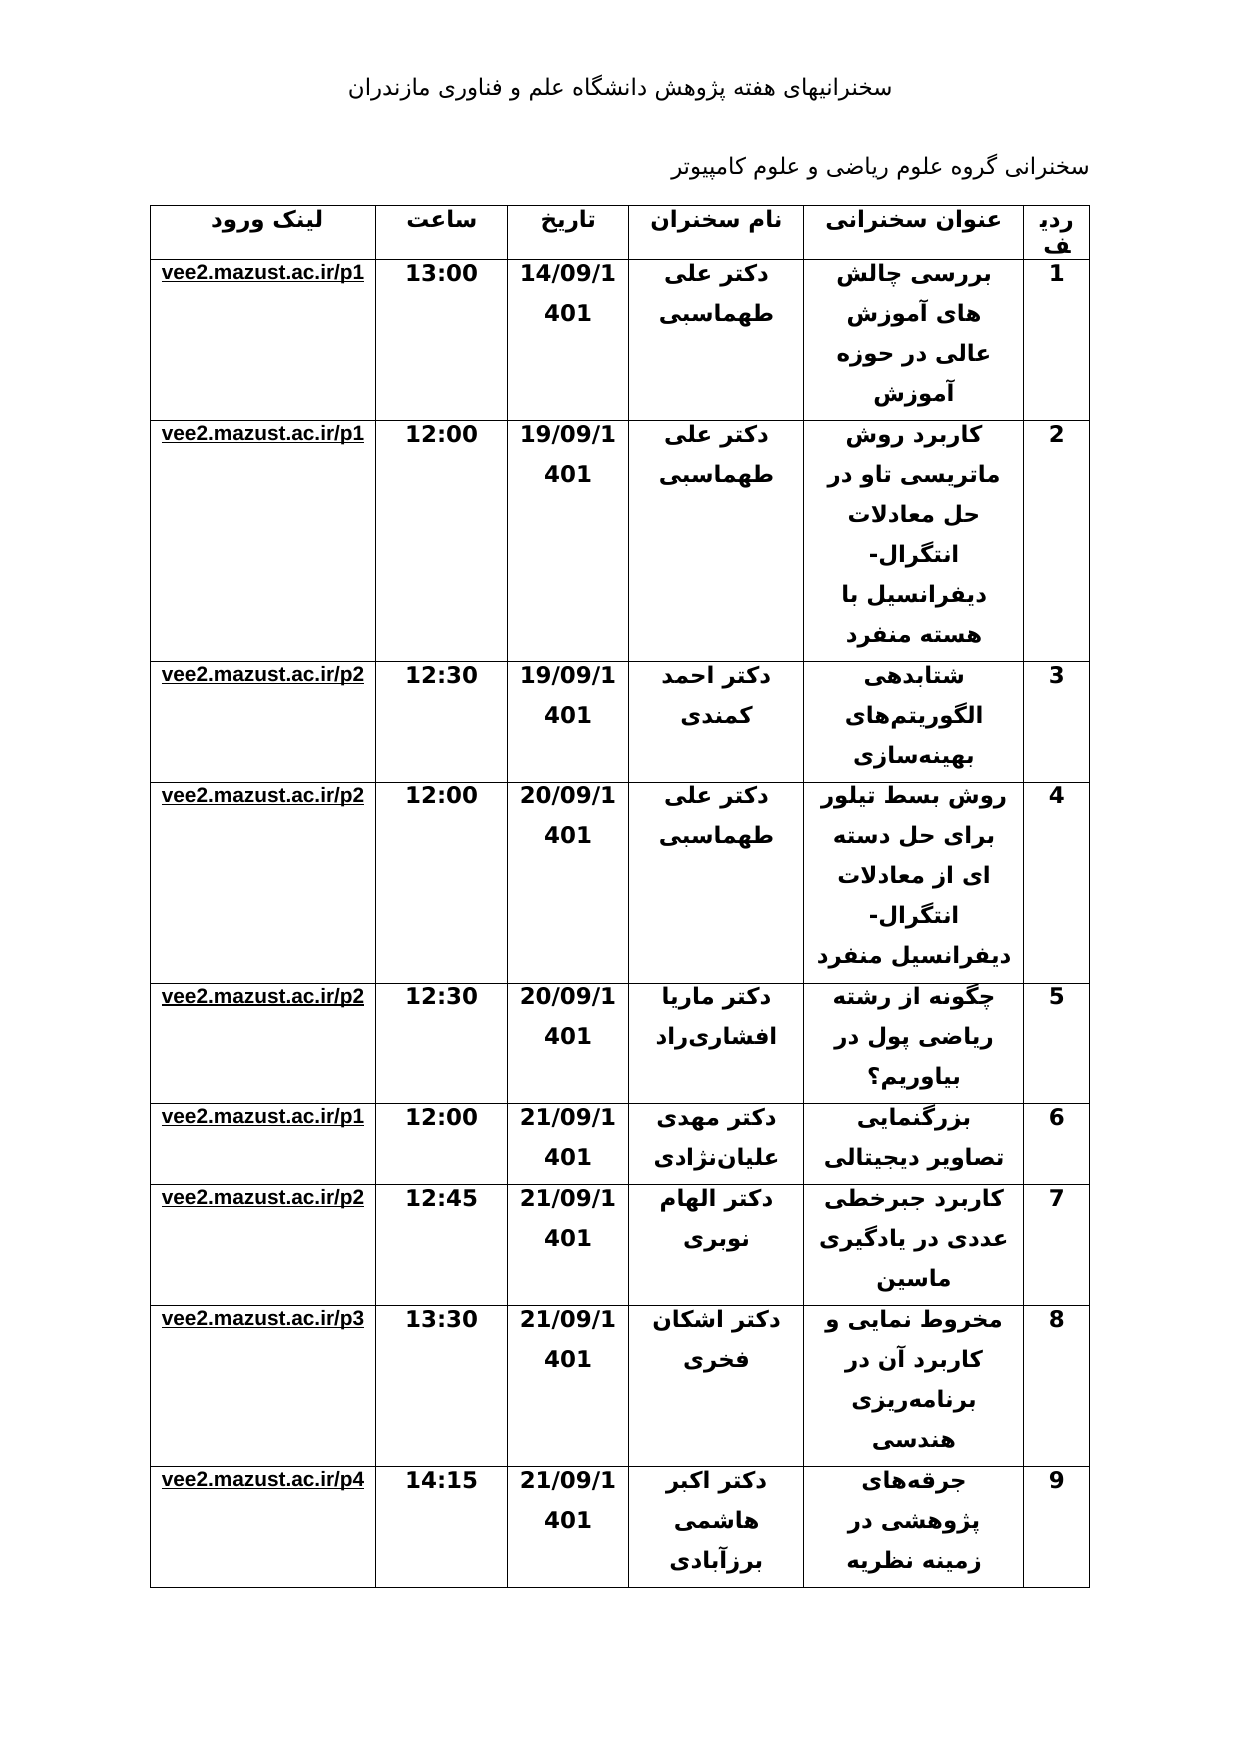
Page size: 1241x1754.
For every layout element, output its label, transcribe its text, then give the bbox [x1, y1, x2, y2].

table_cell 5 [1024, 984, 1089, 1103]
table_cell 8 [1024, 1306, 1089, 1466]
table_cell 20/09/1401 [508, 783, 628, 982]
table_cell 14/09/1401 [508, 260, 628, 420]
text سخنرانی گروه علوم ریاضی و علوم کامپیوتر [150, 153, 1090, 180]
table_cell 12:00 [376, 1104, 507, 1184]
table_cell 19/09/1401 [508, 421, 628, 661]
table_header نام سخنران [629, 206, 803, 259]
table_cell بزرگنمایی تصاویر دیجیتالی [804, 1104, 1023, 1184]
table_cell vee2.mazust.ac.ir/p1 [151, 421, 375, 661]
table_header عنوان سخنرانی [804, 206, 1023, 259]
table_cell چگونه از رشته ریاضی پول در بیاوریم؟ [804, 984, 1023, 1103]
table_cell vee2.mazust.ac.ir/p3 [151, 1306, 375, 1466]
table_cell شتابدهی الگوریتم‌های بهینه‌سازی [804, 662, 1023, 782]
table_cell 9 [1024, 1467, 1089, 1587]
table_cell vee2.mazust.ac.ir/p2 [151, 662, 375, 782]
table_cell دکتر اشکان فخری [629, 1306, 803, 1466]
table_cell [629, 1467, 803, 1587]
table_cell دکتر علی طهماسبی [629, 260, 803, 420]
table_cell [804, 1467, 1023, 1587]
table_cell 19/09/1401 [508, 662, 628, 782]
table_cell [151, 1467, 375, 1587]
table_cell 12:00 [376, 421, 507, 661]
table_header لینک ورود [151, 206, 375, 259]
table_cell 21/09/1401 [508, 1185, 628, 1305]
table_cell مخروط نمایی و کاربرد آن در برنامه‌ریزی هندسی [804, 1306, 1023, 1466]
table_cell 13:00 [376, 260, 507, 420]
table_cell vee2.mazust.ac.ir/p2 [151, 783, 375, 982]
table_cell دکتر احمد کمندی [629, 662, 803, 782]
table_cell کاربرد روش ماتریسی تاو در حل معادلات انتگرال-دیفرانسیل با هسته منفرد [804, 421, 1023, 661]
table_cell vee2.mazust.ac.ir/p1 [151, 260, 375, 420]
table_cell vee2.mazust.ac.ir/p2 [151, 984, 375, 1103]
table_cell دکتر مهدی علیان‌نژادی [629, 1104, 803, 1184]
table_cell بررسی چالش های آموزش عالی در حوزه آموزش [804, 260, 1023, 420]
table_cell 2 [1024, 421, 1089, 661]
table_cell 12:45 [376, 1185, 507, 1305]
table_cell کاربرد جبرخطی عددی در یادگیری ماسین [804, 1185, 1023, 1305]
table_cell vee2.mazust.ac.ir/p1 [151, 1104, 375, 1184]
table_cell دکتر الهام نوبری [629, 1185, 803, 1305]
table_cell 12:30 [376, 662, 507, 782]
table_header ساعت [376, 206, 507, 259]
table_header ردیف [1024, 206, 1089, 259]
table_cell 3 [1024, 662, 1089, 782]
table_cell 12:00 [376, 783, 507, 982]
table_cell دکتر علی طهماسبی [629, 783, 803, 982]
table_cell روش بسط تیلور برای حل دسته ای از معادلات انتگرال-دیفرانسیل منفرد [804, 783, 1023, 982]
table_cell vee2.mazust.ac.ir/p2 [151, 1185, 375, 1305]
table_cell 4 [1024, 783, 1089, 982]
table_cell 21/09/1401 [508, 1467, 628, 1587]
table_cell 6 [1024, 1104, 1089, 1184]
table_cell 13:30 [376, 1306, 507, 1466]
table_cell 7 [1024, 1185, 1089, 1305]
table_cell 21/09/1401 [508, 1104, 628, 1184]
table_cell 20/09/1401 [508, 984, 628, 1103]
table_cell 1 [1024, 260, 1089, 420]
table_cell دکتر ماریا افشاری‌راد [629, 984, 803, 1103]
table_cell دکتر علی طهماسبی [629, 421, 803, 661]
table_header تاریخ [508, 206, 628, 259]
table_cell 12:30 [376, 984, 507, 1103]
table_cell 14:15 [376, 1467, 507, 1587]
table_cell 21/09/1401 [508, 1306, 628, 1466]
